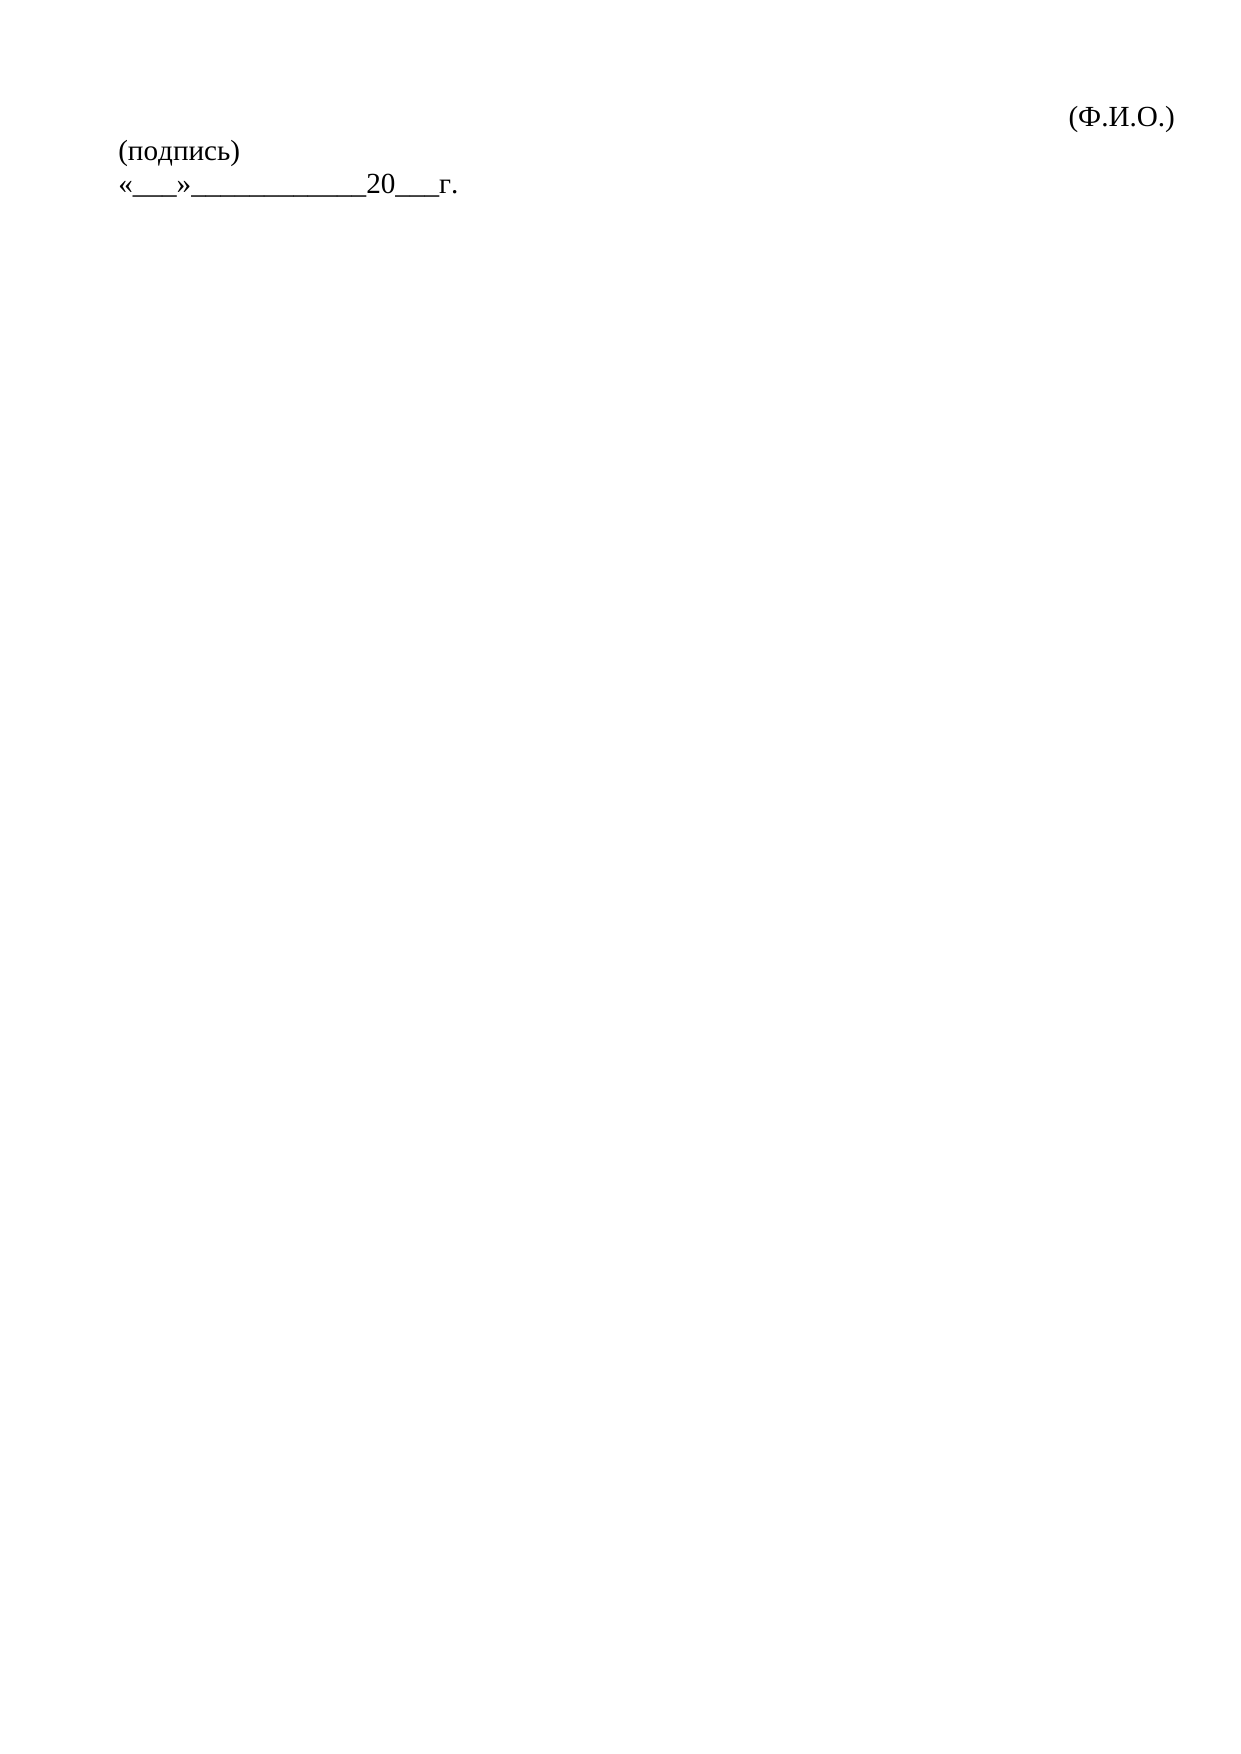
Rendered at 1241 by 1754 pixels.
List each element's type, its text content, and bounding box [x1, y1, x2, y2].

text (Ф.И.О.) (подпись) [118, 99, 1181, 166]
text «___»____________20___г. [118, 166, 1181, 200]
